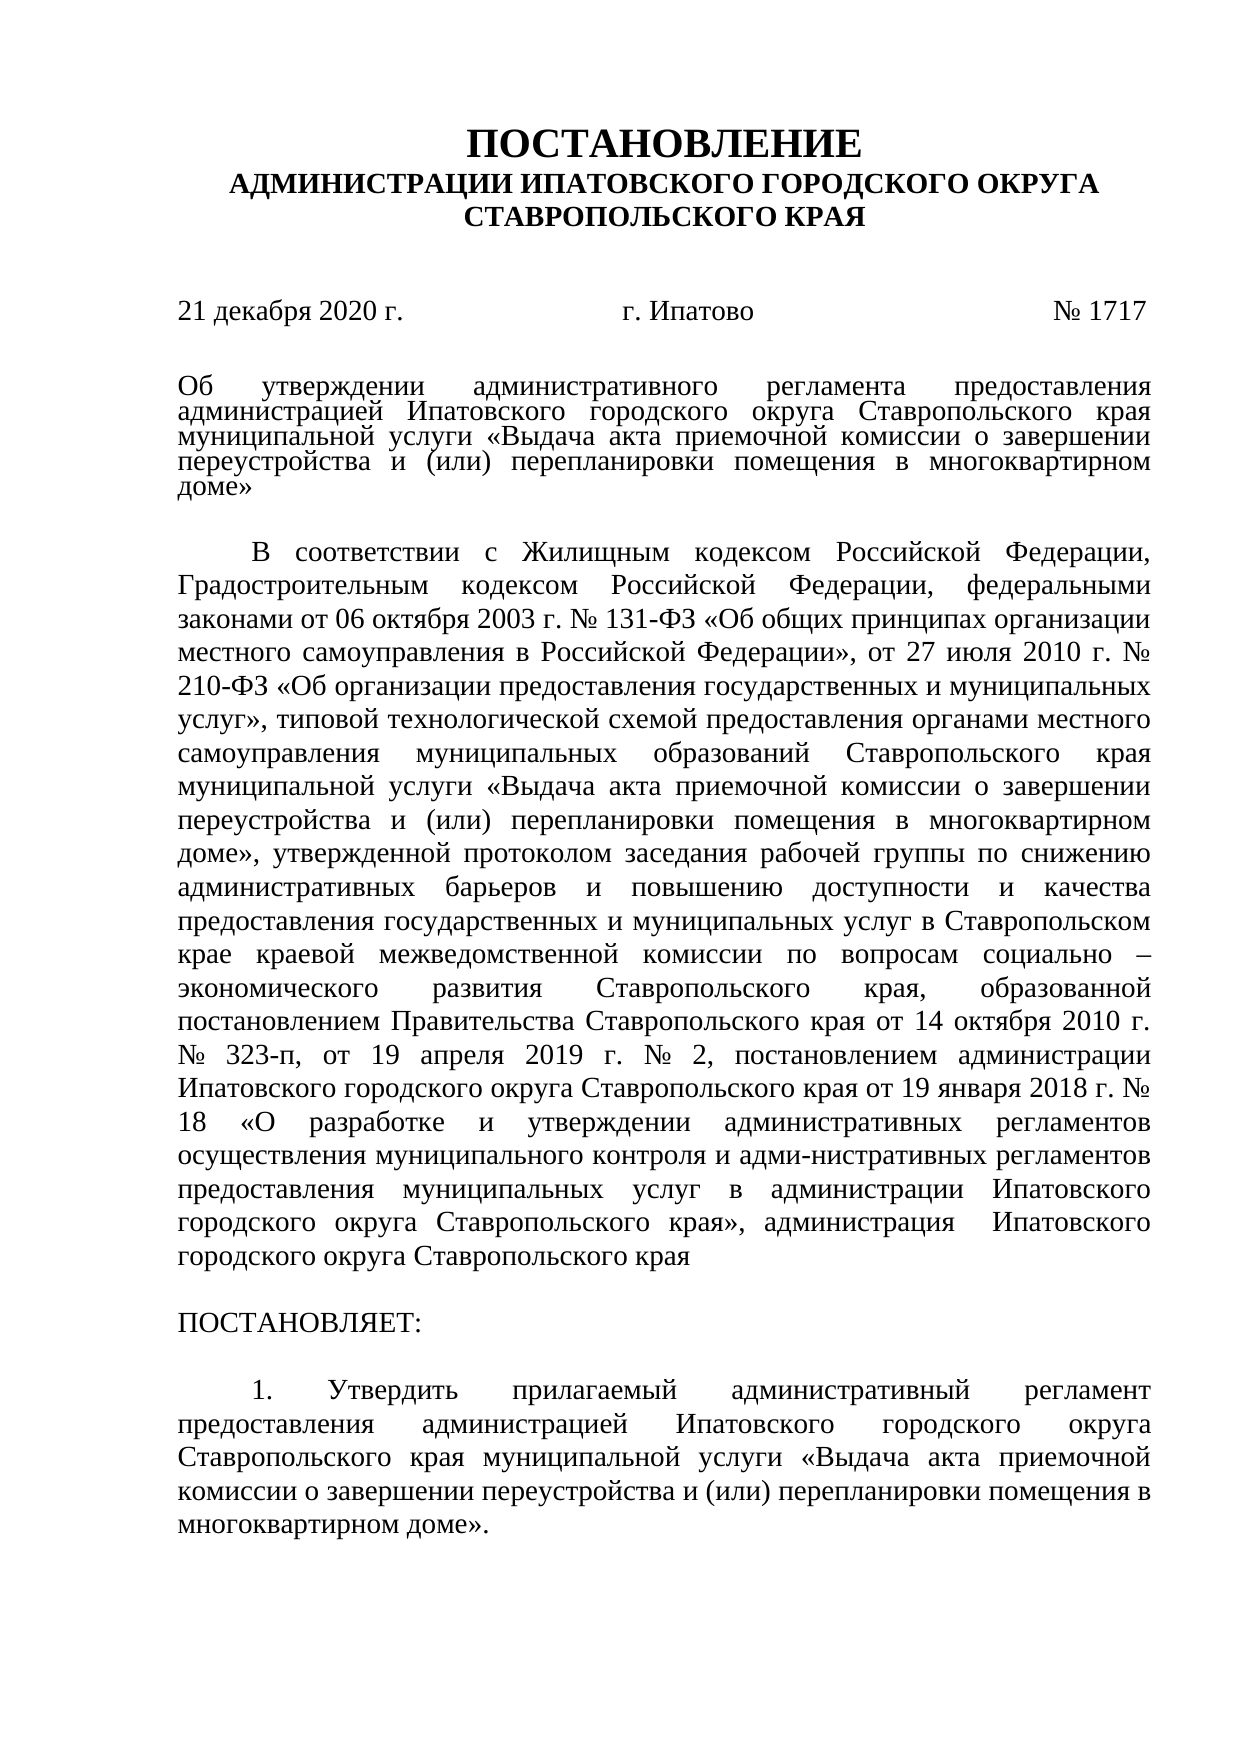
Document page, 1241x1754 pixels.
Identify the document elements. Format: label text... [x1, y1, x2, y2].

text АДМИНИСТРАЦИИ ИПАТОВСКОГО ГОРОДСКОГО ОКРУГА [177, 166, 1152, 199]
text Об утверждении административного регламента предоставления администрацией Ипатовского городского округа Ставропольского края муниципальной услуги «Выдача акта приемочной комиссии о завершении переустройства и (или) перепланировки помещения в многоквартирном доме» [177, 375, 1152, 500]
text СТАВРОПОЛЬСКОГО КРАЯ [177, 199, 1152, 233]
text ПОСТАНОВЛЕНИЕ [177, 118, 1152, 166]
text В соответствии с Жилищным кодексом Российской Федерации, Градостроительным кодексом Российской Федерации, федеральными законами от 06 октября 2003 г. № 131-ФЗ «Об общих принципах организации местного самоуправления в Российской Федерации», от 27 июля 2010 г. № 210-ФЗ «Об организации предоставления государственных и муниципальных услуг», типовой технологической схемой предоставления органами местного самоуправления муниципальных образований Ставропольского края муниципальной услуги «Выдача акта приемочной комиссии о завершении переустройства и (или) перепланировки помещения в многоквартирном доме», утвержденной протоколом заседания рабочей группы по снижению административных барьеров и повышению доступности и качества предоставления государственных и муниципальных услуг в Ставропольском крае краевой межведомственной комиссии по вопросам социально – экономического развития Ставропольского края, образованной постановлением Правительства Ставропольского края от 14 октября 2010 г. № 323-п, от 19 апреля 2019 г. № 2, постановлением администрации Ипатовского городского округа Ставропольского края от 19 января 2018 г. № 18 «О разработке и утверждении административных регламентов осуществления муниципального контроля и адми-нистративных регламентов предоставления муниципальных услуг в администрации Ипатовского городского округа Ставропольского края», администрация Ипатовского городского округа Ставропольского края [177, 534, 1152, 1272]
text 21 декабря 2020 г. г. Ипатово № 1717 [177, 300, 1152, 325]
text ПОСТАНОВЛЯЕТ: [177, 1305, 1152, 1339]
text 1. Утвердить прилагаемый административный регламент предоставления администрацией Ипатовского городского округа Ставропольского края муниципальной услуги «Выдача акта приемочной комиссии о завершении переустройства и (или) перепланировки помещения в многоквартирном доме». [177, 1372, 1152, 1540]
